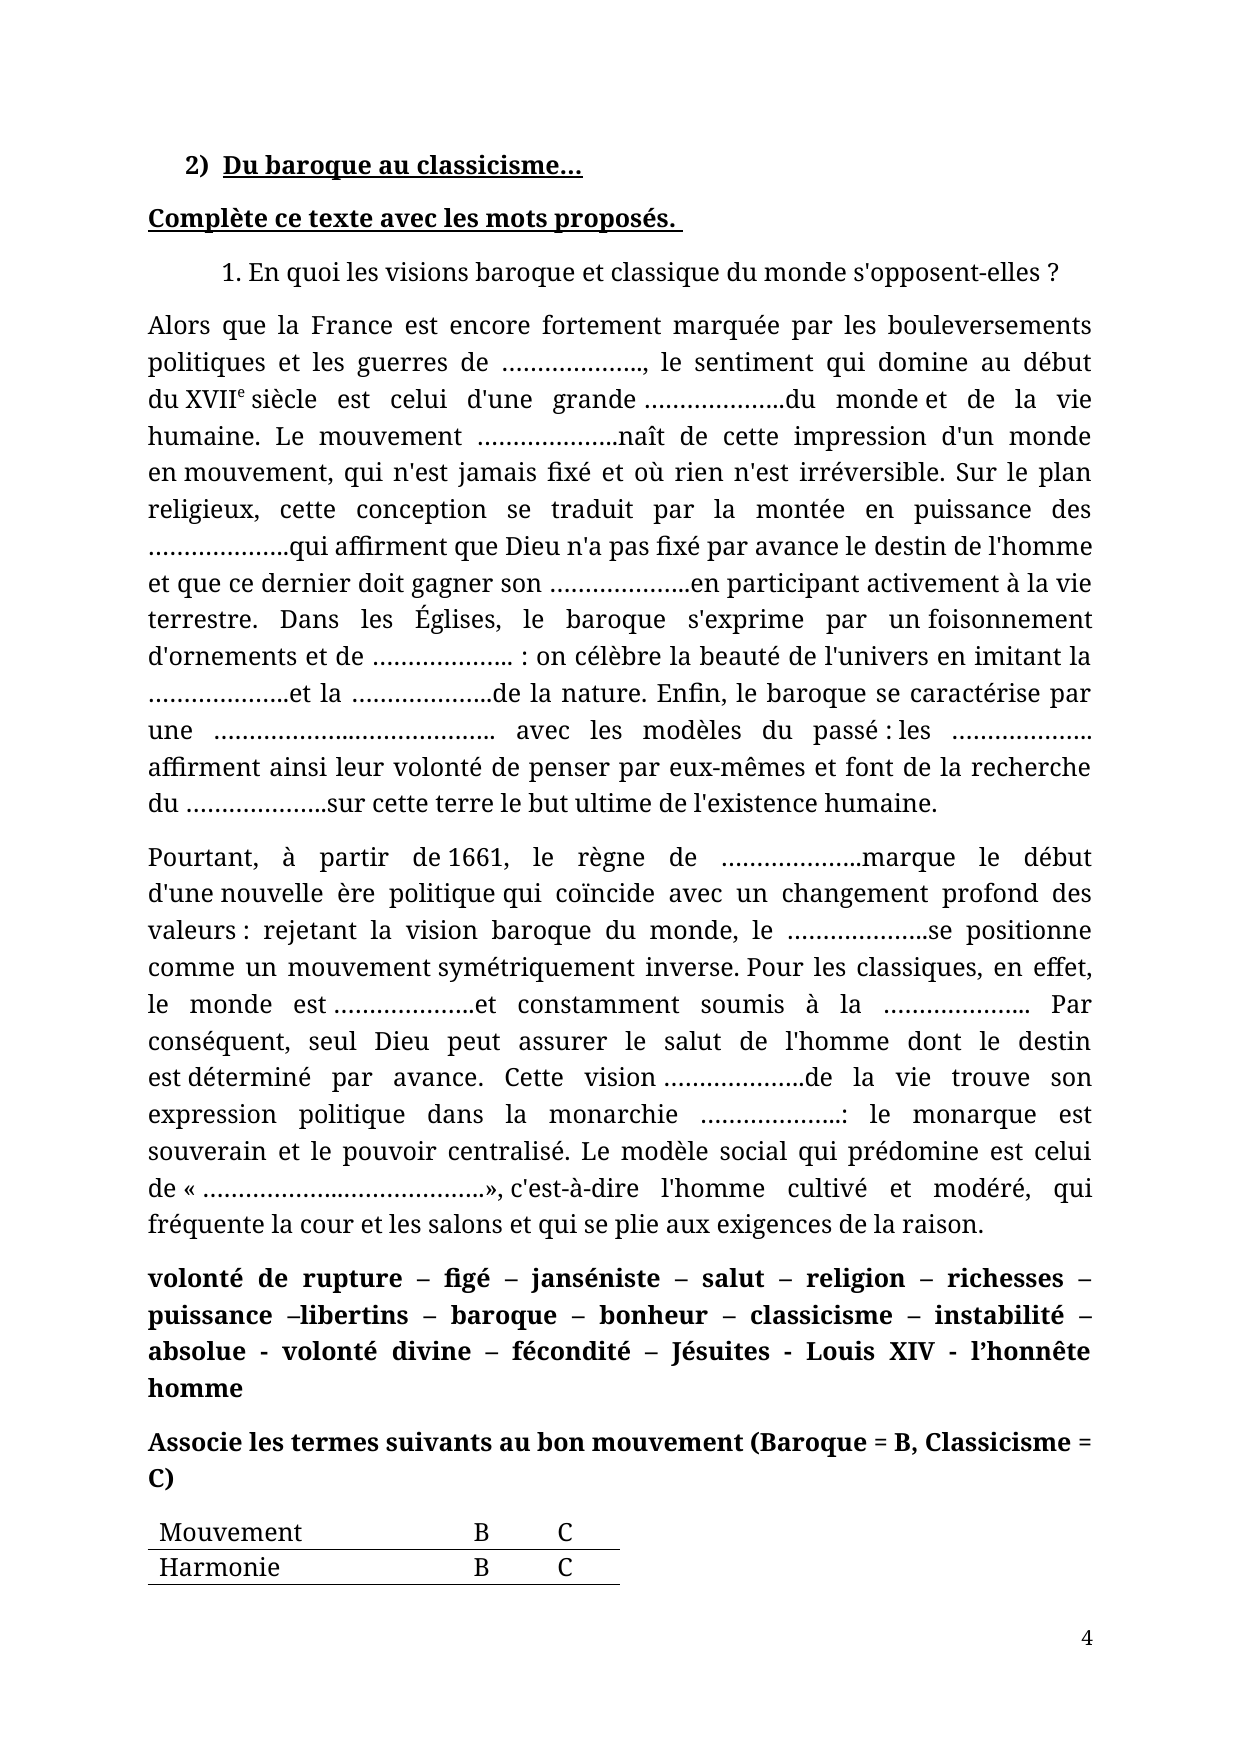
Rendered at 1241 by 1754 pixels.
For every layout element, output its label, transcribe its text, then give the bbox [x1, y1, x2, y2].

text Pourtant, à partir de 1661, le règne de ………………..marque le début d'une nouvelle ère politique qui coïncide avec un changement profond des valeurs : rejetant la vision baroque du monde, le ………………..se positionne comme un mouvement symétriquement inverse. Pour les classiques, en effet, le monde est ………………..et constamment soumis à la ………………... Par conséquent, seul Dieu peut assurer le salut de l'homme dont le destin est déterminé par avance. Cette vision ………………..de la vie trouve son expression politique dans la monarchie ………………..: le monarque est souverain et le pouvoir centralisé. Le modèle social qui prédomine est celui de « ………………..………………..», c'est-à-dire l'homme cultivé et modéré, qui fréquente la cour et les salons et qui se plie aux exigences de la raison. [148, 839, 1093, 1241]
text Associe les termes suivants au bon mouvement (Baroque = B, Classicisme = C) [148, 1424, 1093, 1495]
table_header Mouvement [148, 1515, 462, 1548]
text Alors que la France est encore fortement marquée par les bouleversements politiques et les guerres de ……………….., le sentiment qui domine au début du XVIIe siècle est celui d'une grande ………………..du monde et de la vie humaine. Le mouvement ………………..naît de cette impression d'un monde en mouvement, qui n'est jamais fixé et où rien n'est irréversible. Sur le plan religieux, cette conception se traduit par la montée en puissance des ………………..qui affirment que Dieu n'a pas fixé par avance le destin de l'homme et que ce dernier doit gagner son ………………..en participant activement à la vie terrestre. Dans les Églises, le baroque s'exprime par un foisonnement d'ornements et de ……………….. : on célèbre la beauté de l'univers en imitant la ………………..et la ………………..de la nature. Enfin, le baroque se caractérise par une ………………..……………….. avec les modèles du passé : les ……………….. affirment ainsi leur volonté de penser par eux-mêmes et font de la recherche du ………………..sur cette terre le but ultime de l'existence humaine. [148, 308, 1093, 820]
text 1. En quoi les visions baroque et classique du monde s'opposent-elles ? [148, 254, 1093, 288]
text volonté de rupture – figé – janséniste – salut – religion – richesses – puissance –libertins – baroque – bonheur – classicisme – instabilité – absolue - volonté divine – fécondité – Jésuites - Louis XIV - l’honnête homme [148, 1261, 1093, 1405]
table_cell Harmonie [148, 1550, 462, 1584]
table_header B [462, 1515, 546, 1548]
table_cell B [462, 1550, 546, 1584]
table_cell C [546, 1550, 619, 1584]
list Du baroque au classicisme… [185, 148, 1093, 182]
text Complète ce texte avec les mots proposés. [148, 201, 1093, 235]
table_header C [546, 1515, 619, 1548]
